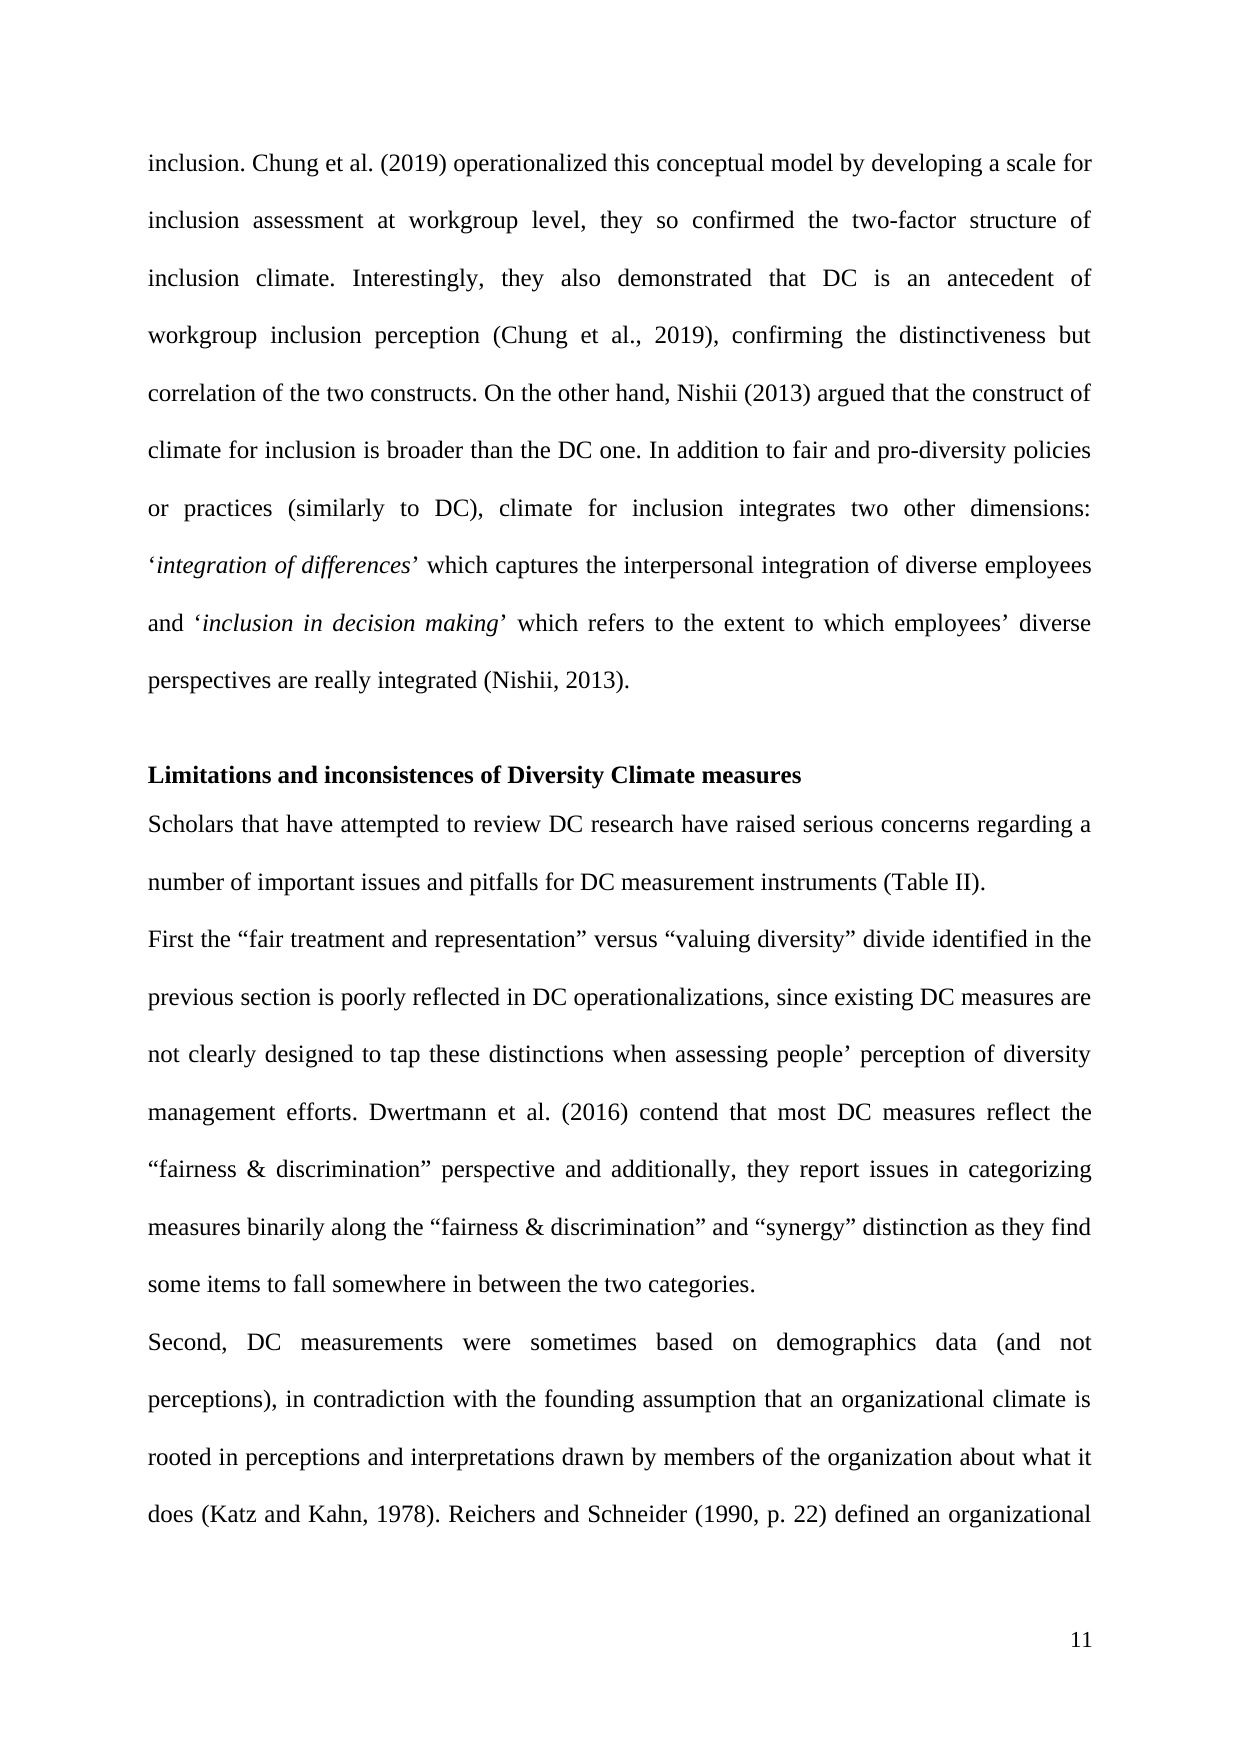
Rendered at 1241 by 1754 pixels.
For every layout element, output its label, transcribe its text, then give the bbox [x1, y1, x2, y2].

text First the “fair treatment and representation” versus “valuing diversity” divide identified in the previous section is poorly reflected in DC operationalizations, since existing DC measures are not clearly designed to tap these distinctions when assessing people’ perception of diversity management efforts. Dwertmann et al. (2016) contend that most DC measures reflect the “fairness & discrimination” perspective and additionally, they report issues in categorizing measures binarily along the “fairness & discrimination” and “synergy” distinction as they find some items to fall somewhere in between the two categories. [148, 924, 1092, 1298]
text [148, 1327, 1092, 1528]
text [148, 148, 1092, 694]
text Scholars that have attempted to review DC research have raised serious concerns regarding a number of important issues and pitfalls for DC measurement instruments (Table II). [148, 809, 1092, 896]
subtitle Limitations and inconsistences of Diversity Climate measures [148, 760, 1033, 789]
